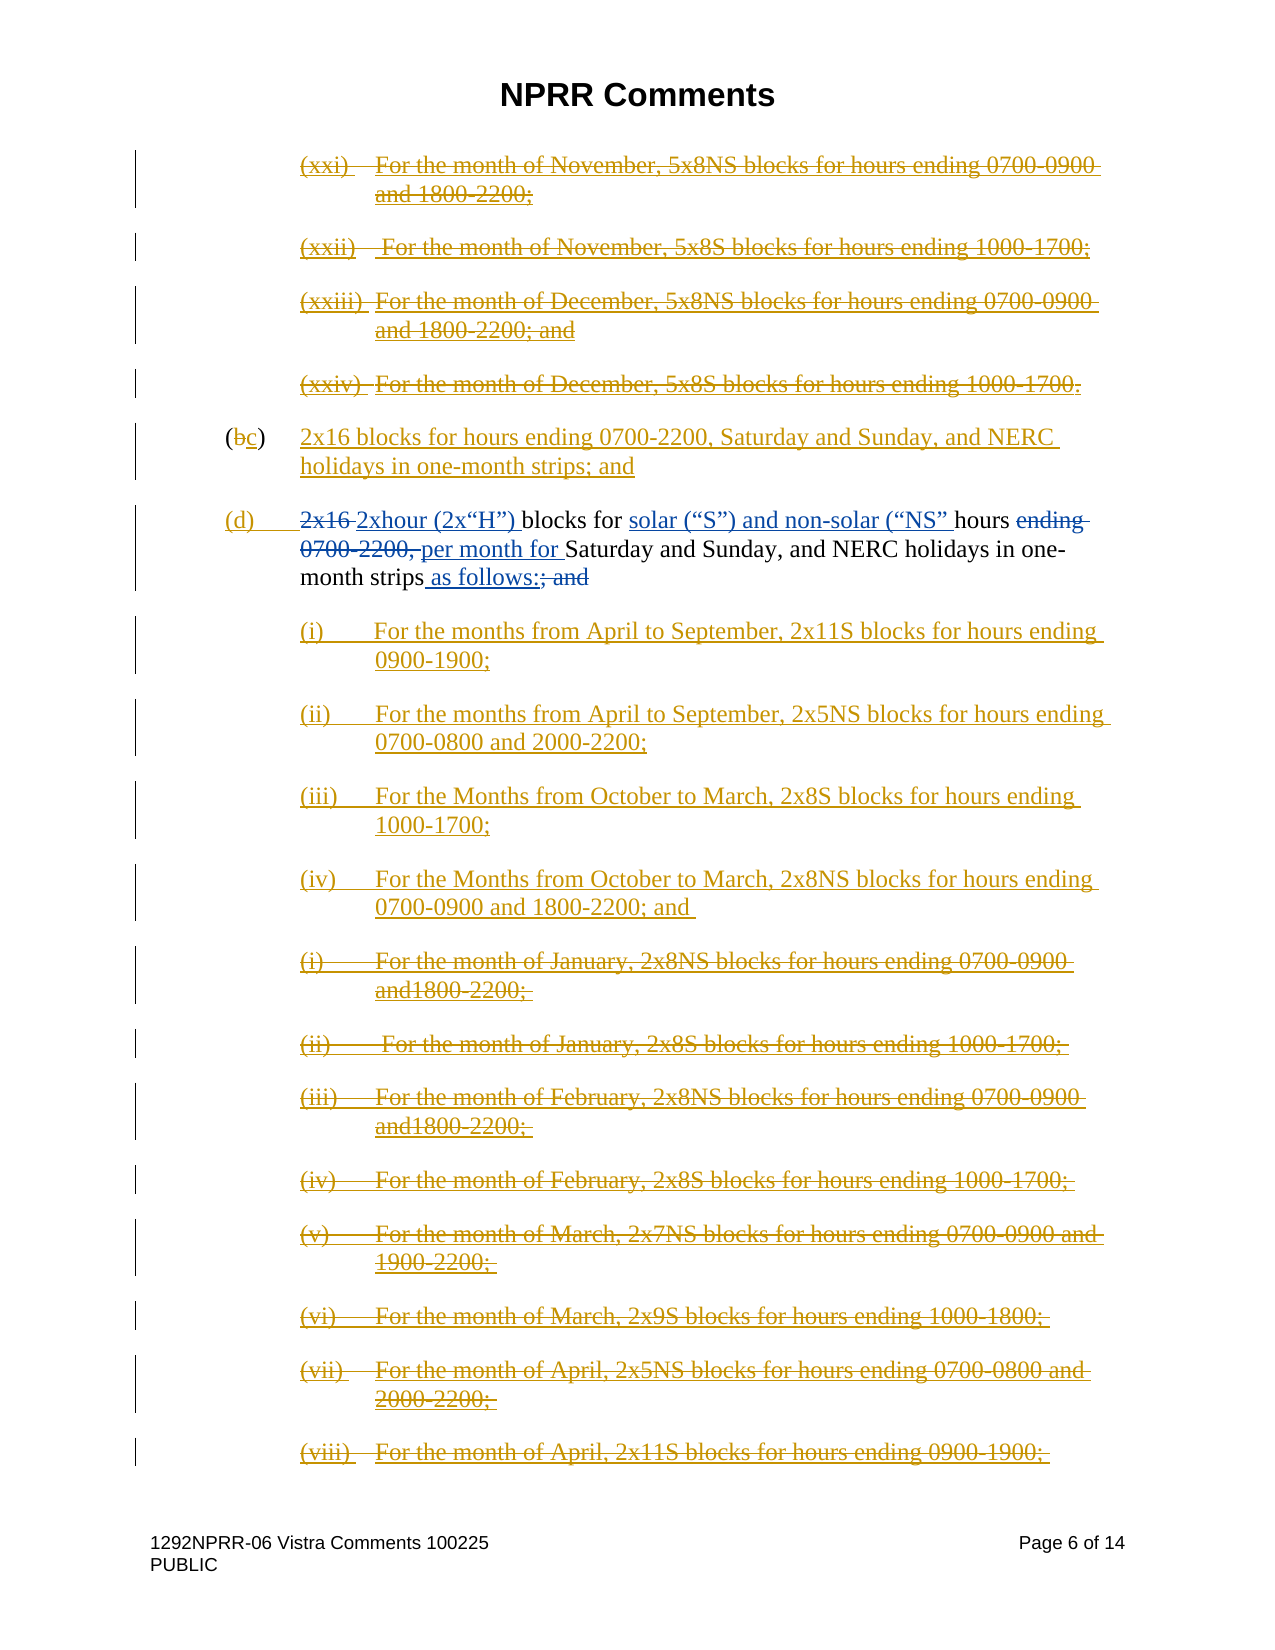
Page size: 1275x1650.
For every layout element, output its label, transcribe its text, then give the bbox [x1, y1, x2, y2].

list blocks for hours Saturday and Sunday, and NERC holidays in one-month strips [225, 505, 1125, 591]
list () [225, 422, 1125, 480]
